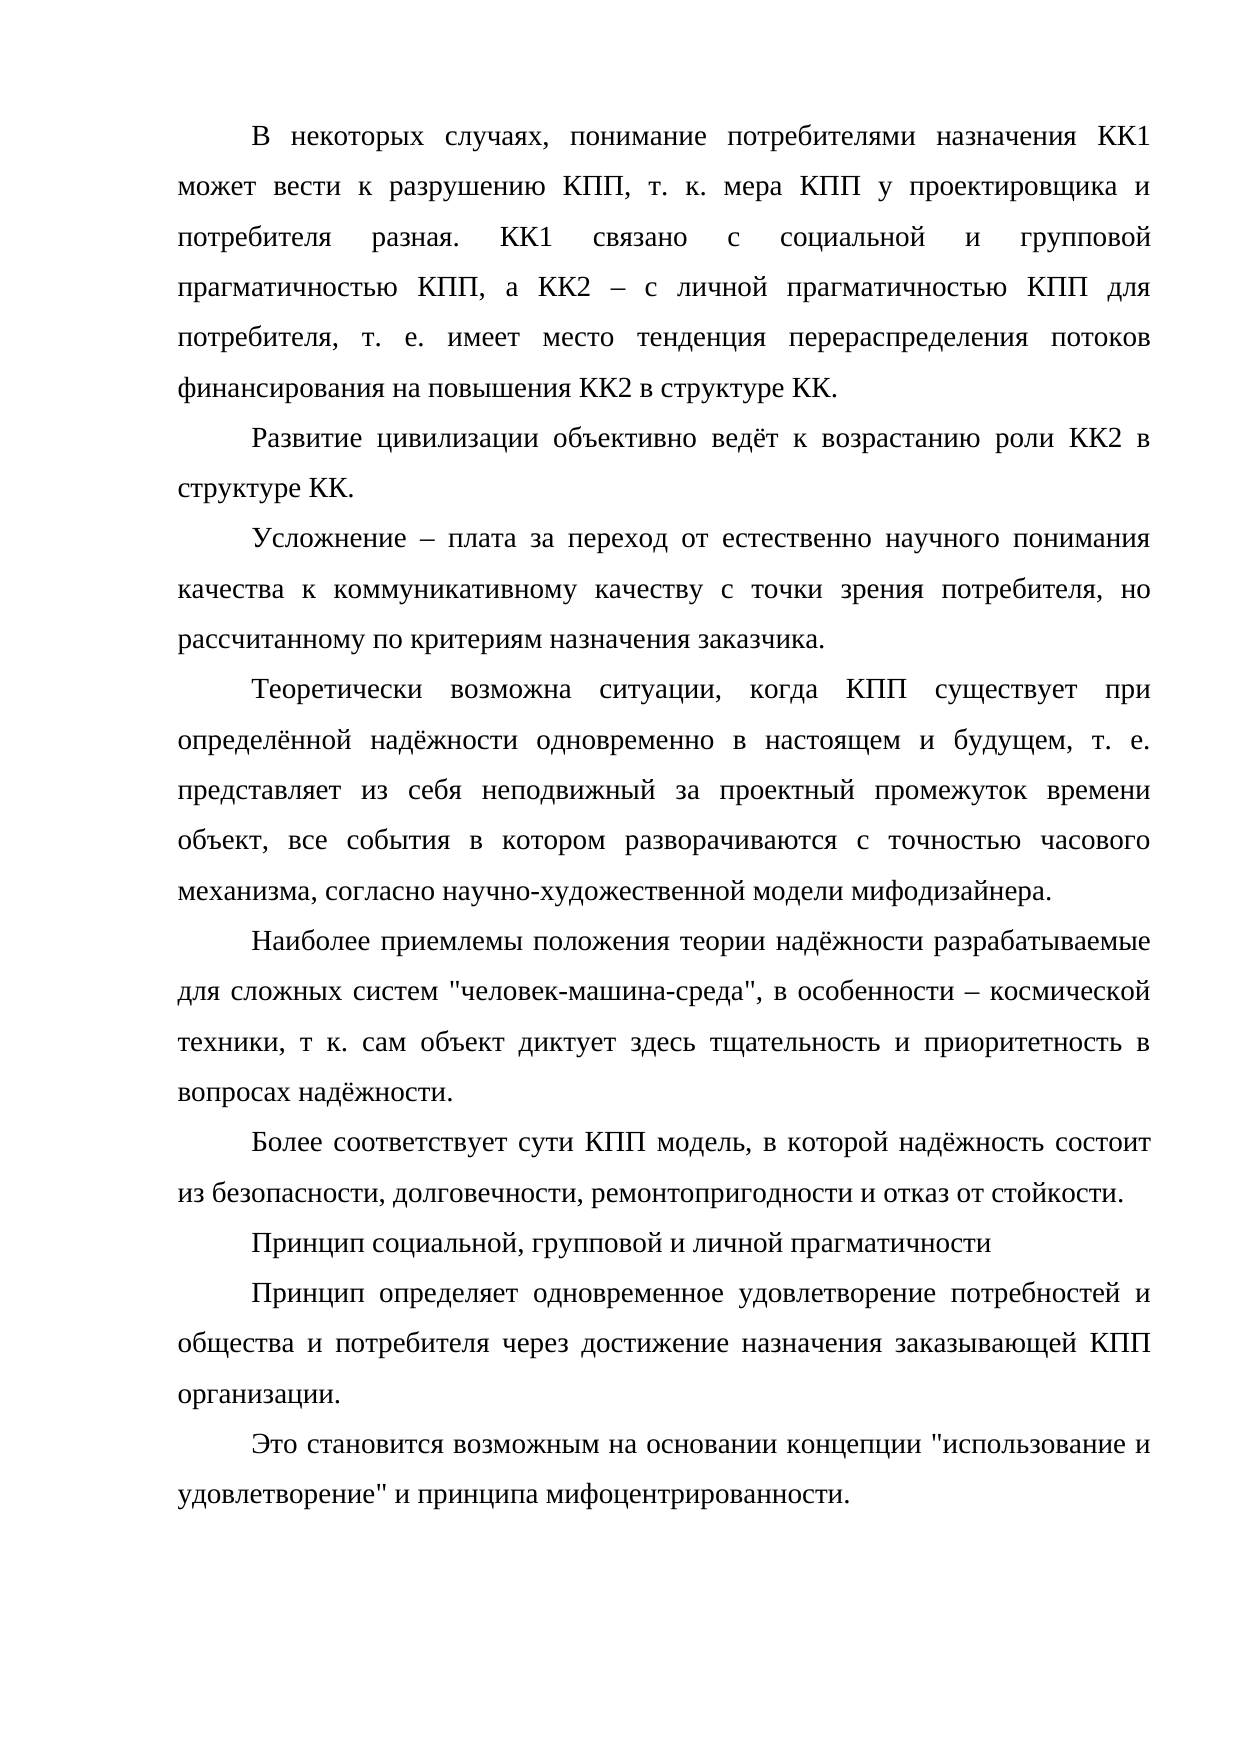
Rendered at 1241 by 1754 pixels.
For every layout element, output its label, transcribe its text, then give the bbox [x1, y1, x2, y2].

text Наиболее приемлемы положения теории надёжности разрабатываемые для сложных систем "человек-машина-среда", в особенности – космической техники, т к. сам объект диктует здесь тщательность и приоритетность в вопросах надёжности. [177, 923, 1152, 1108]
text Принцип социальной, групповой и личной прагматичности [177, 1225, 1152, 1258]
text В некоторых случаях, понимание потребителями назначения КК1 может вести к разрушению КПП, т. к. мера КПП у проектировщика и потребителя разная. КК1 связано с социальной и групповой прагматичностью КПП, а КК2 – с личной прагматичностью КПП для потребителя, т. е. имеет место тенденция перераспределения потоков финансирования на повышения КК2 в структуре КК. [177, 118, 1152, 403]
text Это становится возможным на основании концепции "использование и удовлетворение" и принципа мифоцентрированности. [177, 1426, 1152, 1510]
text Более соответствует сути КПП модель, в которой надёжность состоит из безопасности, долговечности, ремонтопригодности и отказ от стойкости. [177, 1124, 1152, 1208]
text Принцип определяет одновременное удовлетворение потребностей и общества и потребителя через достижение назначения заказывающей КПП организации. [177, 1275, 1152, 1409]
text Усложнение – плата за переход от естественно научного понимания качества к коммуникативному качеству с точки зрения потребителя, но рассчитанному по критериям назначения заказчика. [177, 521, 1152, 655]
text Развитие цивилизации объективно ведёт к возрастанию роли КК2 в структуре КК. [177, 420, 1152, 504]
text Теоретически возможна ситуации, когда КПП существует при определённой надёжности одновременно в настоящем и будущем, т. е. представляет из себя неподвижный за проектный промежуток времени объект, все события в котором разворачиваются с точностью часового механизма, согласно научно-художественной модели мифодизайнера. [177, 672, 1152, 906]
